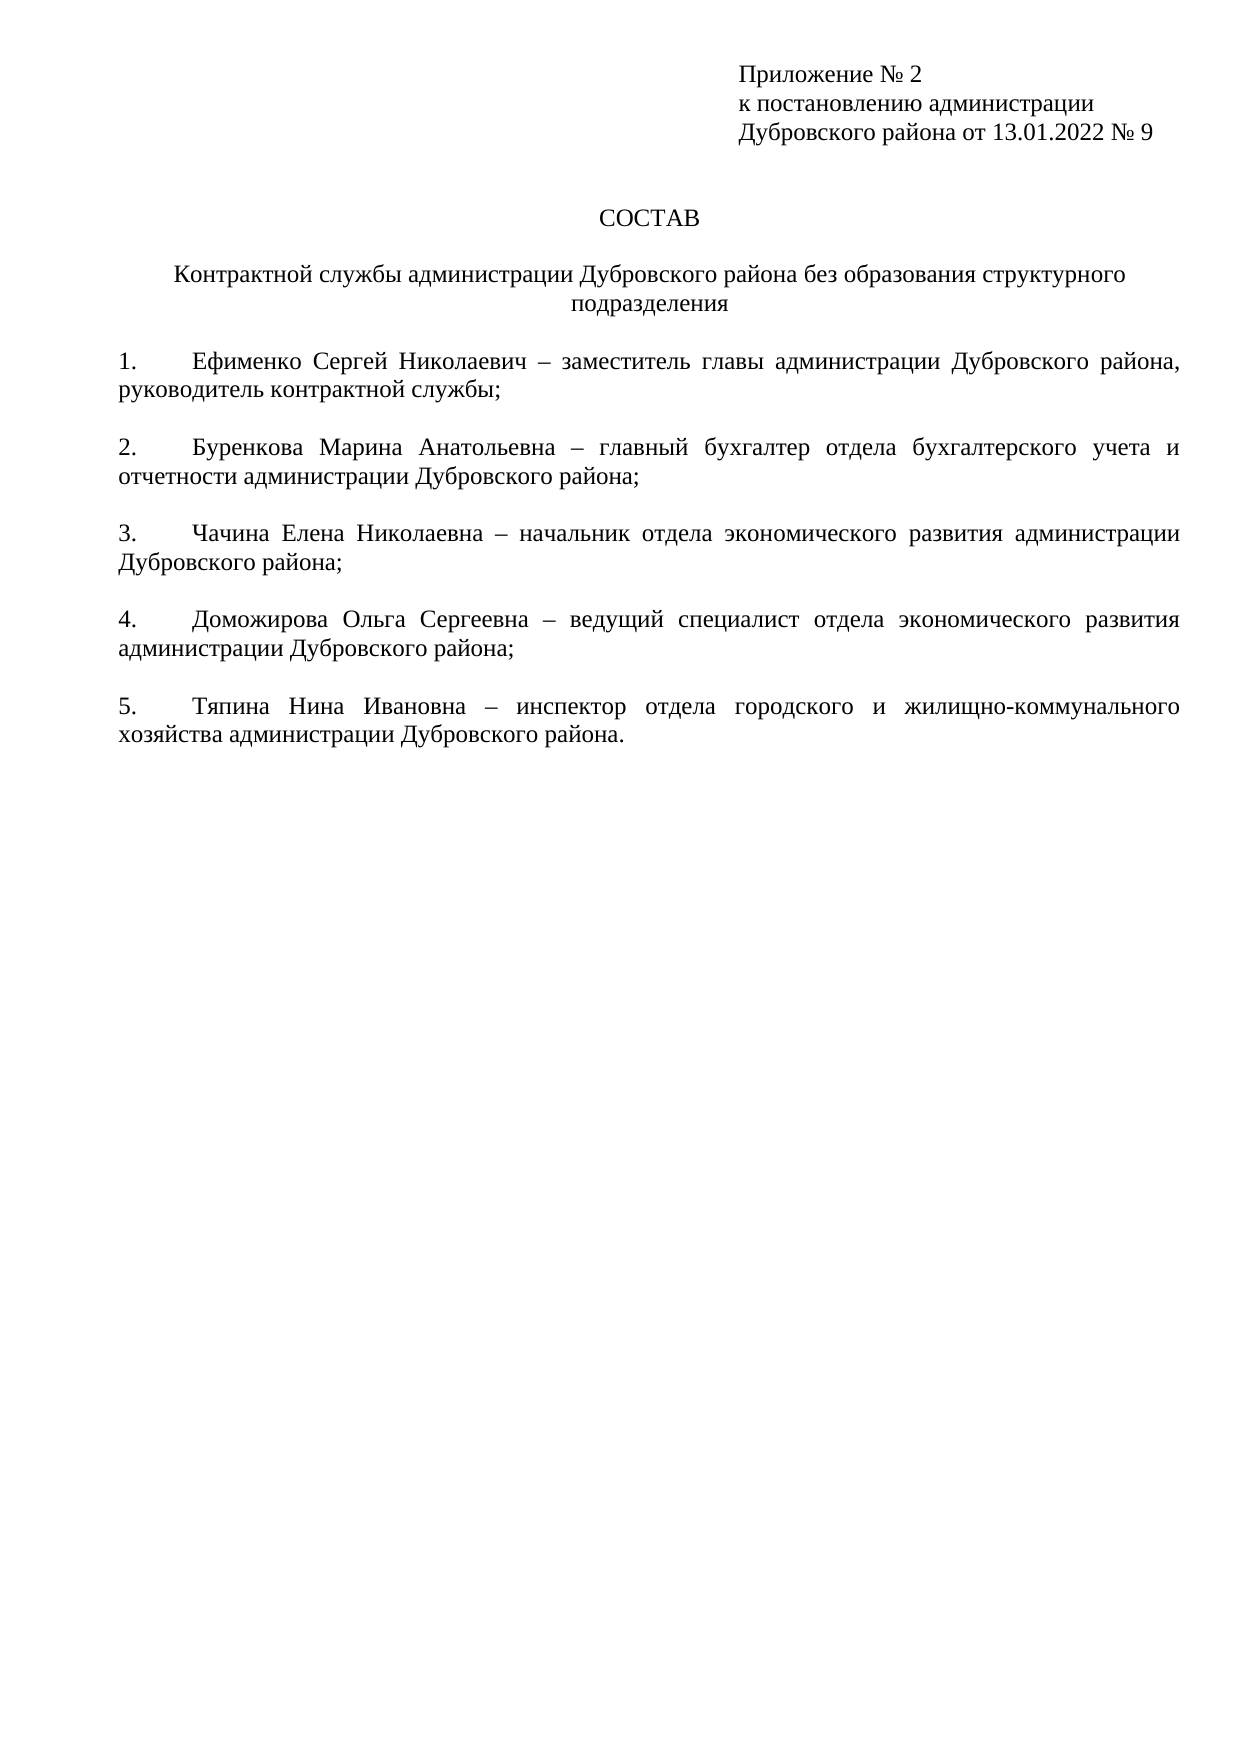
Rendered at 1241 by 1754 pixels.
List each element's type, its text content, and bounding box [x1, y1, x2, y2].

text СОСТАВ [118, 203, 1181, 232]
text Дубровского района от 13.01.2022 № 9 [738, 117, 1181, 145]
list Ефименко Сергей Николаевич – заместитель главы администрации Дубровского района, руководитель контрактной службы; [118, 346, 1181, 403]
text Контрактной службы администрации Дубровского района без образования структурного подразделения [118, 259, 1181, 317]
list Доможирова Ольга Сергеевна – ведущий специалист отдела экономического развития администрации Дубровского района; [118, 604, 1181, 662]
text к постановлению администрации [738, 88, 1181, 117]
list Тяпина Нина Ивановна – инспектор отдела городского и жилищно-коммунального хозяйства администрации Дубровского района. [118, 691, 1181, 748]
list Буренкова Марина Анатольевна – главный бухгалтер отдела бухгалтерского учета и отчетности администрации Дубровского района; [118, 432, 1181, 489]
list Чачина Елена Николаевна – начальник отдела экономического развития администрации Дубровского района; [118, 518, 1181, 576]
text Приложение № 2 [738, 59, 1181, 88]
